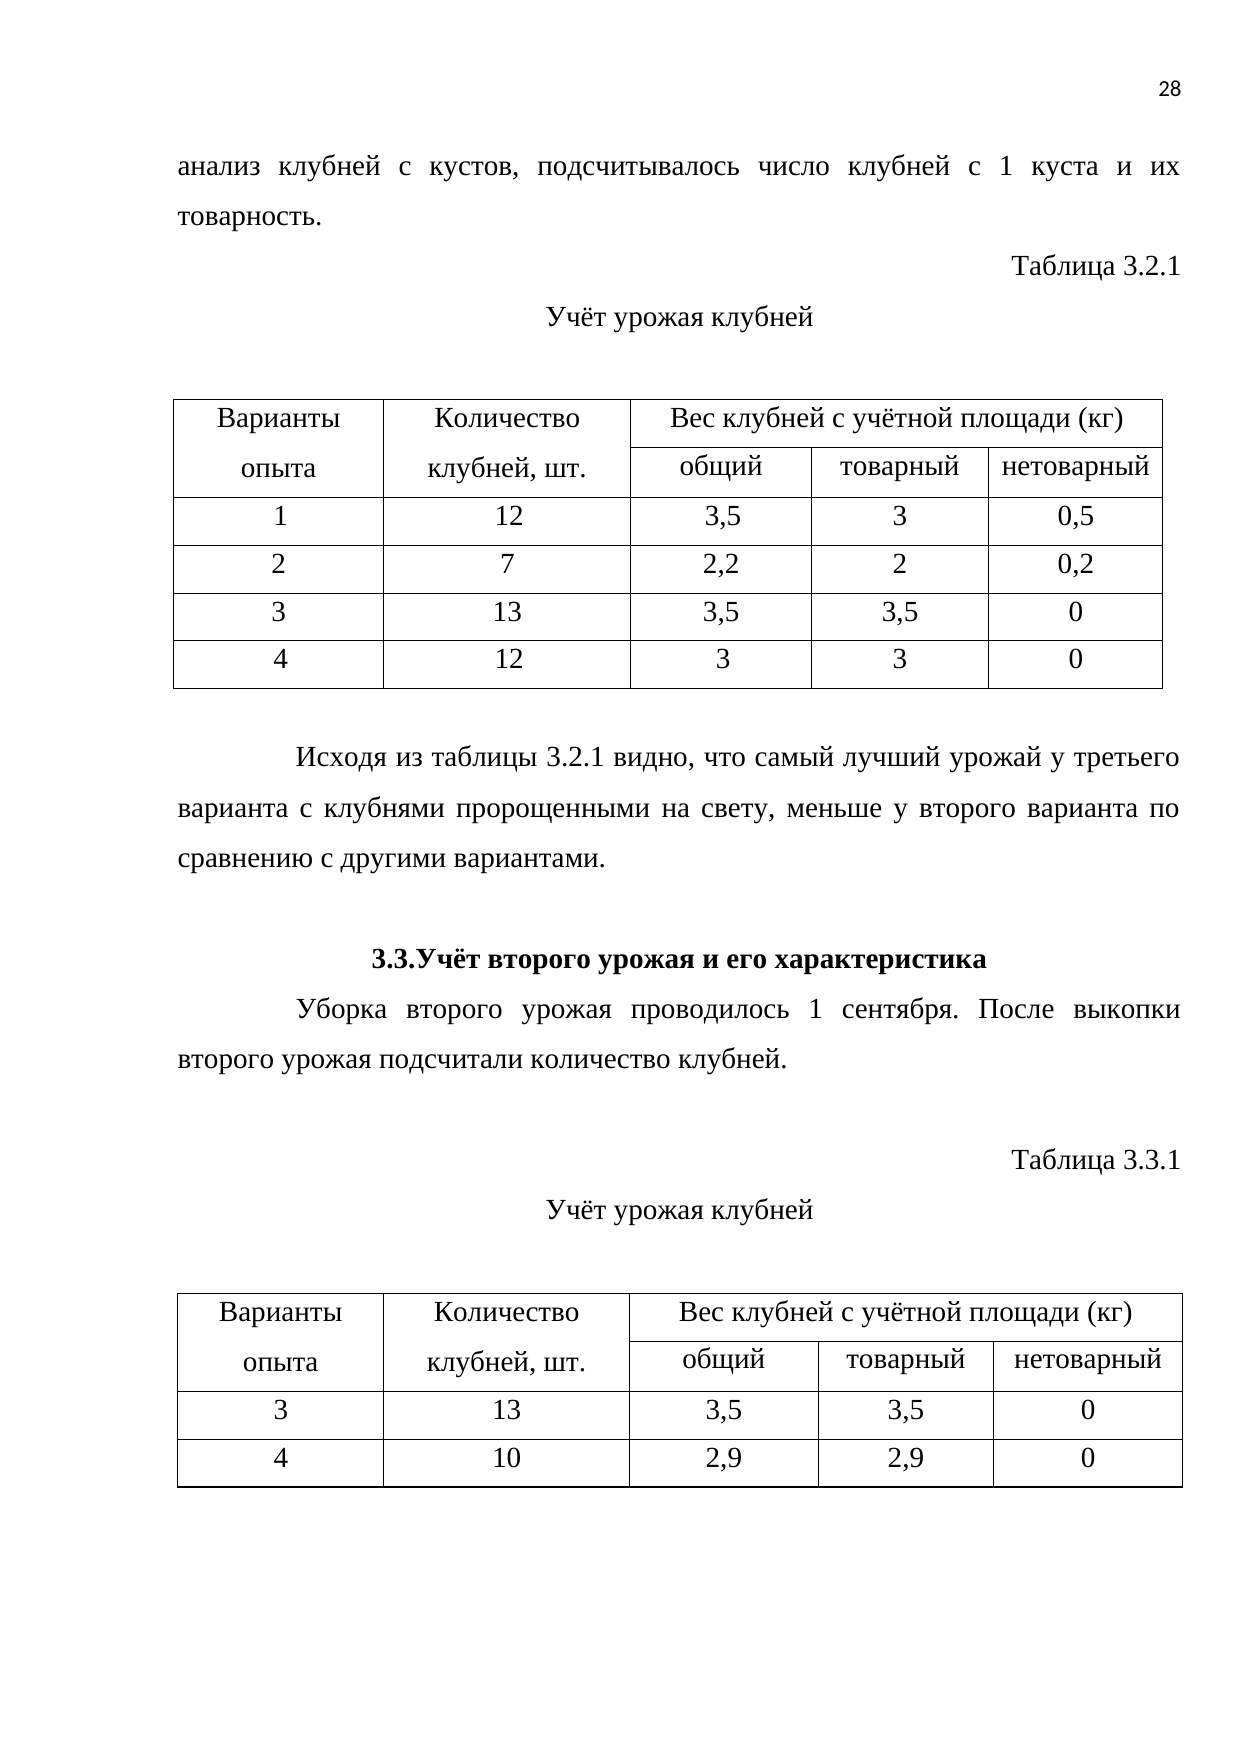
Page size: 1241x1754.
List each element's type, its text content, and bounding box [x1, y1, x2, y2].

table_cell 0,5 [989, 498, 1162, 545]
table_cell 3 [178, 1392, 383, 1439]
table_cell 2 [174, 546, 383, 593]
table_header Количество клубней, шт. [384, 400, 630, 497]
table_header Вес клубней с учётной площади (кг) [631, 400, 1162, 447]
text 3.3.Учёт второго урожая и его характеристика [177, 941, 1181, 974]
table_cell 3 [812, 641, 988, 688]
table_cell 12 [384, 498, 630, 545]
table_cell 3,5 [631, 594, 811, 640]
table_cell 0 [989, 641, 1162, 688]
table_cell 13 [384, 1392, 629, 1439]
table_cell 0,2 [989, 546, 1162, 593]
table_cell 4 [174, 641, 383, 688]
table_cell общий [630, 1342, 818, 1391]
table_cell 0 [989, 594, 1162, 640]
table_cell нетоварный [989, 448, 1162, 497]
table_cell 3 [812, 498, 988, 545]
table_cell 3,5 [812, 594, 988, 640]
table_cell нетоварный [994, 1342, 1182, 1391]
table_cell 0 [994, 1392, 1182, 1439]
text Уборка второго урожая проводилось 1 сентября. После выкопки второго урожая подсчитали количество клубней. [177, 991, 1181, 1075]
table_cell 0 [994, 1440, 1182, 1486]
text Учёт урожая клубней [177, 299, 1181, 332]
table_cell общий [631, 448, 811, 497]
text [177, 148, 1181, 232]
text Исходя из таблицы 3.2.1 видно, что самый лучший урожай у третьего варианта с клубнями пророщенными на свету, меньше у второго варианта по сравнению с другими вариантами. [177, 739, 1181, 874]
text Учёт урожая клубней [177, 1192, 1181, 1226]
table_cell 3,5 [630, 1392, 818, 1439]
table_cell 3,5 [631, 498, 811, 545]
text Таблица 3.3.1 [177, 1142, 1181, 1176]
table_header Количество клубней, шт. [384, 1294, 629, 1391]
table_header Вес клубней с учётной площади (кг) [630, 1294, 1182, 1341]
table_cell 2,9 [630, 1440, 818, 1486]
table_cell товарный [812, 448, 988, 497]
table_cell 2 [812, 546, 988, 593]
table_cell товарный [819, 1342, 993, 1391]
table_cell 12 [384, 641, 630, 688]
table_header Варианты опыта [174, 400, 383, 497]
table_cell 1 [174, 498, 383, 545]
table_cell 2,9 [819, 1440, 993, 1486]
table_cell 3 [631, 641, 811, 688]
table_header Варианты опыта [178, 1294, 383, 1391]
table_cell 4 [178, 1440, 383, 1486]
table_cell 13 [384, 594, 630, 640]
table_cell 3,5 [819, 1392, 993, 1439]
table_cell 10 [384, 1440, 629, 1486]
text Таблица 3.2.1 [177, 248, 1181, 282]
table_cell 7 [384, 546, 630, 593]
table_cell 3 [174, 594, 383, 640]
table_cell 2,2 [631, 546, 811, 593]
